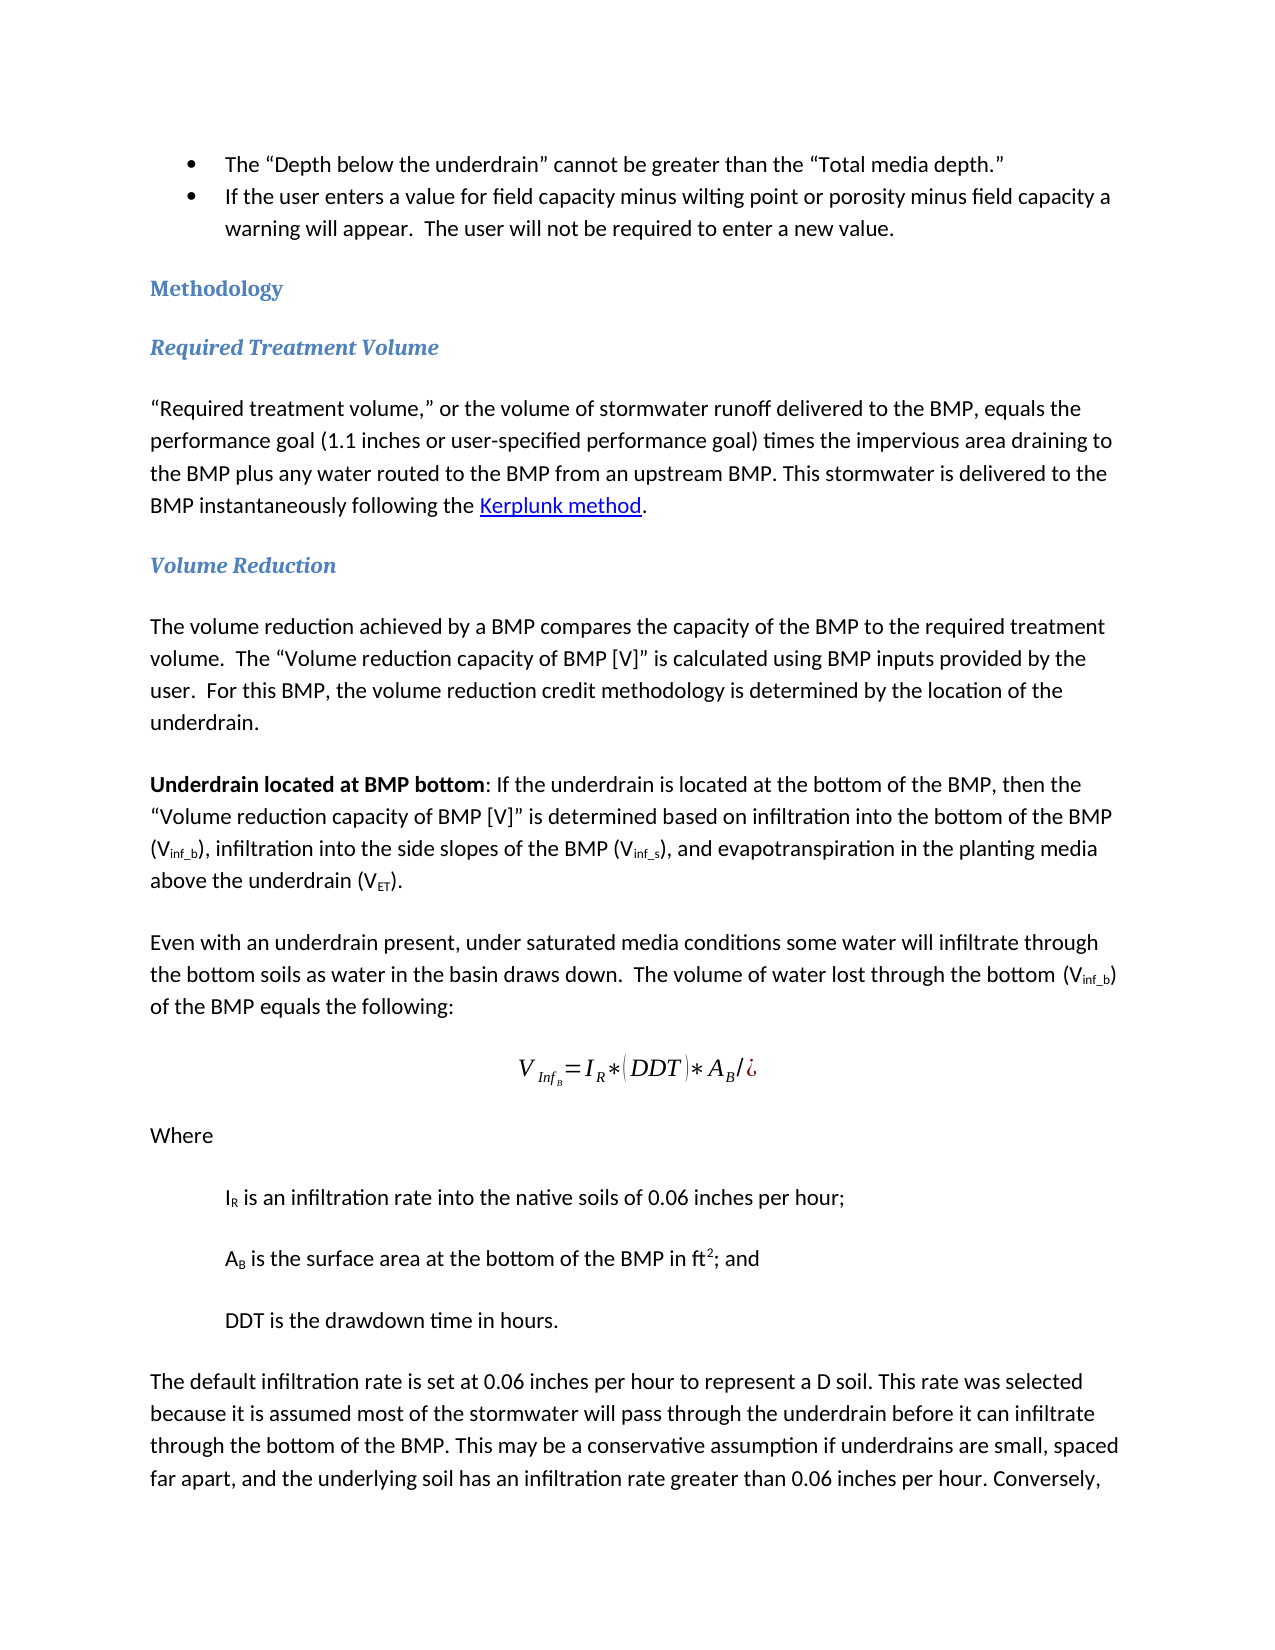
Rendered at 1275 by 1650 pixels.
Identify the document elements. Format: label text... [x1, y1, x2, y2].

text “Required treatment volume,” or the volume of stormwater runoff delivered to the BMP, equals the performance goal (1.1 inches or user-specified performance goal) times the impervious area draining to the BMP plus any water routed to the BMP from an upstream BMP. This stormwater is delivered to the BMP instantaneously following the Kerplunk method. [150, 394, 1125, 519]
text The volume reduction achieved by a BMP compares the capacity of the BMP to the required treatment volume. The “Volume reduction capacity of BMP [V]” is calculated using BMP inputs provided by the user. For this BMP, the volume reduction credit methodology is determined by the location of the underdrain. [150, 612, 1125, 736]
text IR is an infiltration rate into the native soils of 0.06 inches per hour; [150, 1183, 1125, 1211]
text Even with an underdrain present, under saturated media conditions some water will infiltrate through the bottom soils as water in the basin draws down. The volume of water lost through the bottom (Vinf_b) of the BMP equals the following: [150, 928, 1125, 1020]
list The “Depth below the underdrain” cannot be greater than the “Total media depth.” [187, 150, 1125, 178]
text AB is the surface area at the bottom of the BMP in ft2; and [150, 1244, 1125, 1272]
text Where [150, 1122, 1125, 1150]
list If the user enters a value for field capacity minus wilting point or porosity minus field capacity a warning will appear. The user will not be required to enter a new value. [187, 182, 1125, 242]
subtitle Required Treatment Volume [150, 335, 1125, 361]
text DDT is the drawdown time in hours. [150, 1306, 1125, 1334]
text Underdrain located at BMP bottom: If the underdrain is located at the bottom of the BMP, then the “Volume reduction capacity of BMP [V]” is determined based on infiltration into the bottom of the BMP (Vinf_b), infiltration into the side slopes of the BMP (Vinf_s), and evapotranspiration in the planting media above the underdrain (VET). [150, 770, 1125, 894]
subtitle Volume Reduction [150, 552, 1125, 579]
subtitle Methodology [150, 276, 1125, 302]
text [150, 1367, 1125, 1492]
